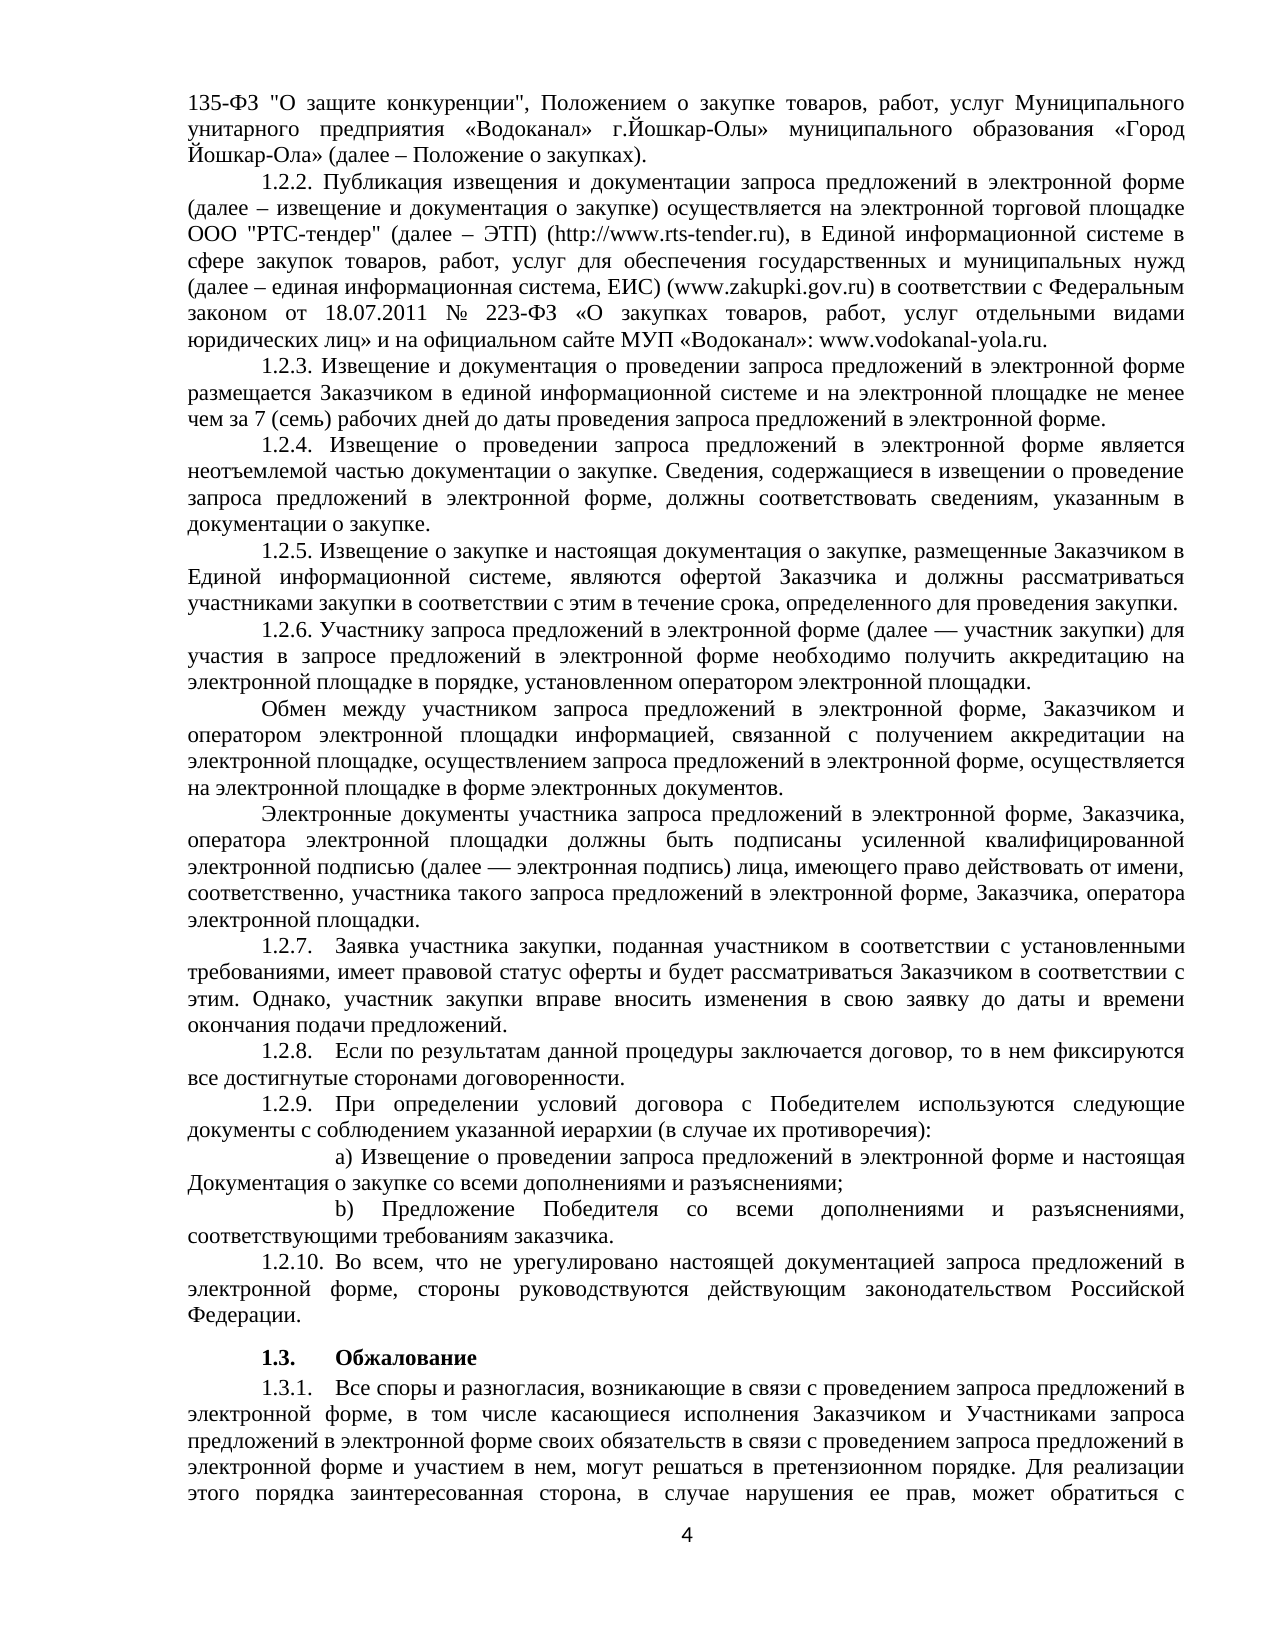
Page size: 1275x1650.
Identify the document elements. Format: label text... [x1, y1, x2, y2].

text 1.2.4. Извещение о проведении запроса предложений в электронной форме является неотъемлемой частью документации о закупке. Сведения, содержащиеся в извещении о проведение запроса предложений в электронной форме, должны соответствовать сведениям, указанным в документации о закупке. [187, 431, 1186, 537]
text 1.2.2. Публикация извещения и документации запроса предложений в электронной форме (далее – извещение и документация о закупке) осуществляется на электронной торговой площадке ООО "РТС-тендер" (далее – ЭТП) (http://www.rts-tender.ru), в Единой информационной системе в сфере закупок товаров, работ, услуг для обеспечения государственных и муниципальных нужд (далее – единая информационная система, ЕИС) (www.zakupki.gov.ru) в соответствии с Федеральным законом от 18.07.2011 № 223-ФЗ «О закупках товаров, работ, услуг отдельными видами юридических лиц» и на официальном сайте МУП «Водоканал»: www.vodokanal-yola.ru. [187, 168, 1186, 352]
text Электронные документы участника запроса предложений в электронной форме, Заказчика, оператора электронной площадки должны быть подписаны усиленной квалифицированной электронной подписью (далее — электронная подпись) лица, имеющего право действовать от имени, соответственно, участника такого запроса предложений в электронной форме, Заказчика, оператора электронной площадки. [187, 800, 1186, 932]
text b) Предложение Победителя со всеми дополнениями и разъяснениями, соответствующими требованиям заказчика. [187, 1196, 1186, 1248]
text 1.2.6. Участнику запроса предложений в электронной форме (далее — участник закупки) для участия в запросе предложений в электронной форме необходимо получить аккредитацию на электронной площадке в порядке, установленном оператором электронной площадки. [187, 616, 1186, 695]
text 1.2.10. Во всем, что не урегулировано настоящей документацией запроса предложений в электронной форме, стороны руководствуются действующим законодательством Российской Федерации. [187, 1248, 1186, 1327]
text 1.2.7. Заявка участника закупки, поданная участником в соответствии с установленными требованиями, имеет правовой статус оферты и будет рассматриваться Заказчиком в соответствии с этим. Однако, участник закупки вправе вносить изменения в свою заявку до даты и времени окончания подачи предложений. [187, 932, 1186, 1037]
text 1.2.5. Извещение о закупке и настоящая документация о закупке, размещенные Заказчиком в Единой информационной системе, являются офертой Заказчика и должны рассматриваться участниками закупки в соответствии с этим в течение срока, определенного для проведения закупки. [187, 537, 1186, 616]
text 1.3. Обжалование [187, 1344, 1186, 1370]
text 1.2.8. Если по результатам данной процедуры заключается договор, то в нем фиксируются все достигнутые сторонами договоренности. [187, 1037, 1186, 1090]
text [187, 1374, 1186, 1506]
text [187, 89, 1186, 168]
text 1.2.3. Извещение и документация о проведении запроса предложений в электронной форме размещается Заказчиком в единой информационной системе и на электронной площадке не менее чем за 7 (семь) рабочих дней до даты проведения запроса предложений в электронной форме. [187, 352, 1186, 431]
text Обмен между участником запроса предложений в электронной форме, Заказчиком и оператором электронной площадки информацией, связанной с получением аккредитации на электронной площадке, осуществлением запроса предложений в электронной форме, осуществляется на электронной площадке в форме электронных документов. [187, 695, 1186, 800]
text a) Извещение о проведении запроса предложений в электронной форме и настоящая Документация о закупке со всеми дополнениями и разъяснениями; [187, 1143, 1186, 1196]
text 1.2.9. При определении условий договора с Победителем используются следующие документы с соблюдением указанной иерархии (в случае их противоречия): [187, 1090, 1186, 1143]
